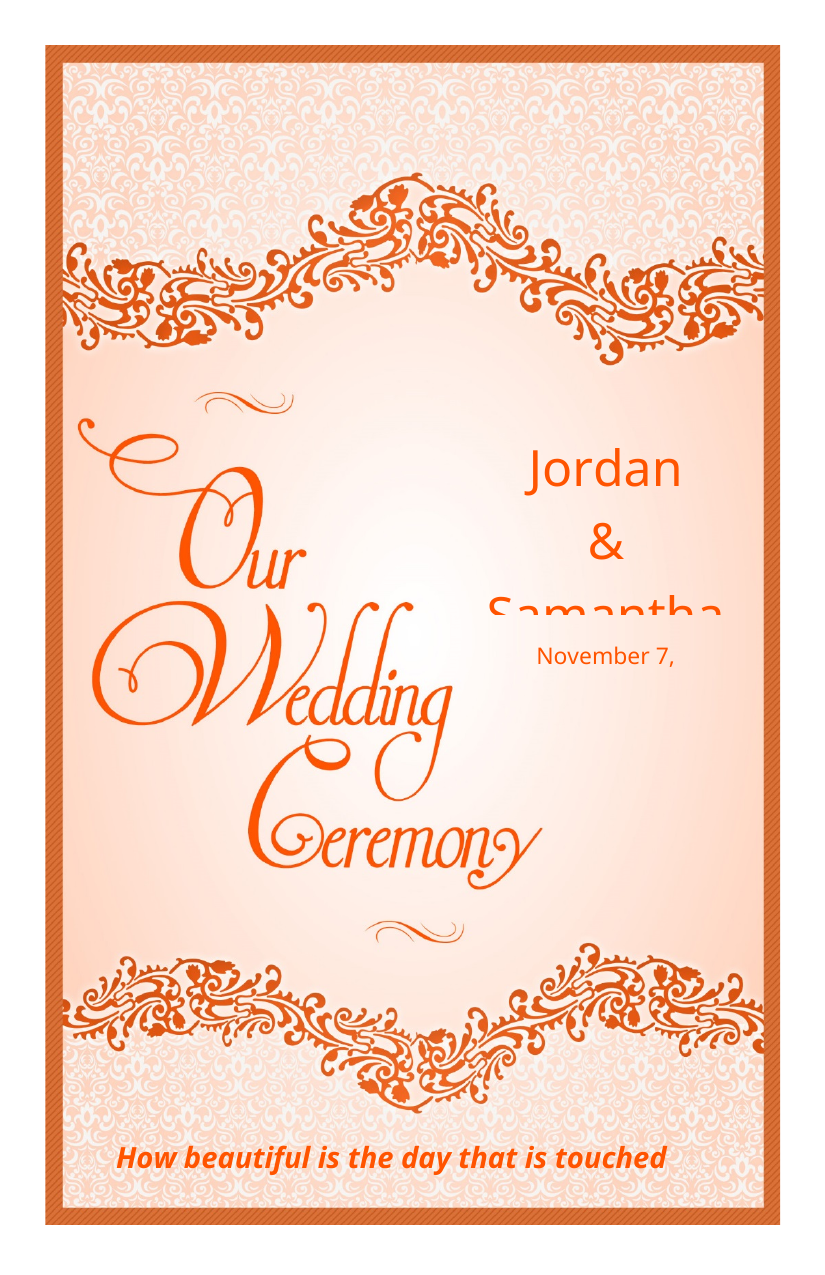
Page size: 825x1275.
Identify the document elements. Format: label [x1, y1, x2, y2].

picture [45, 45, 781, 1225]
